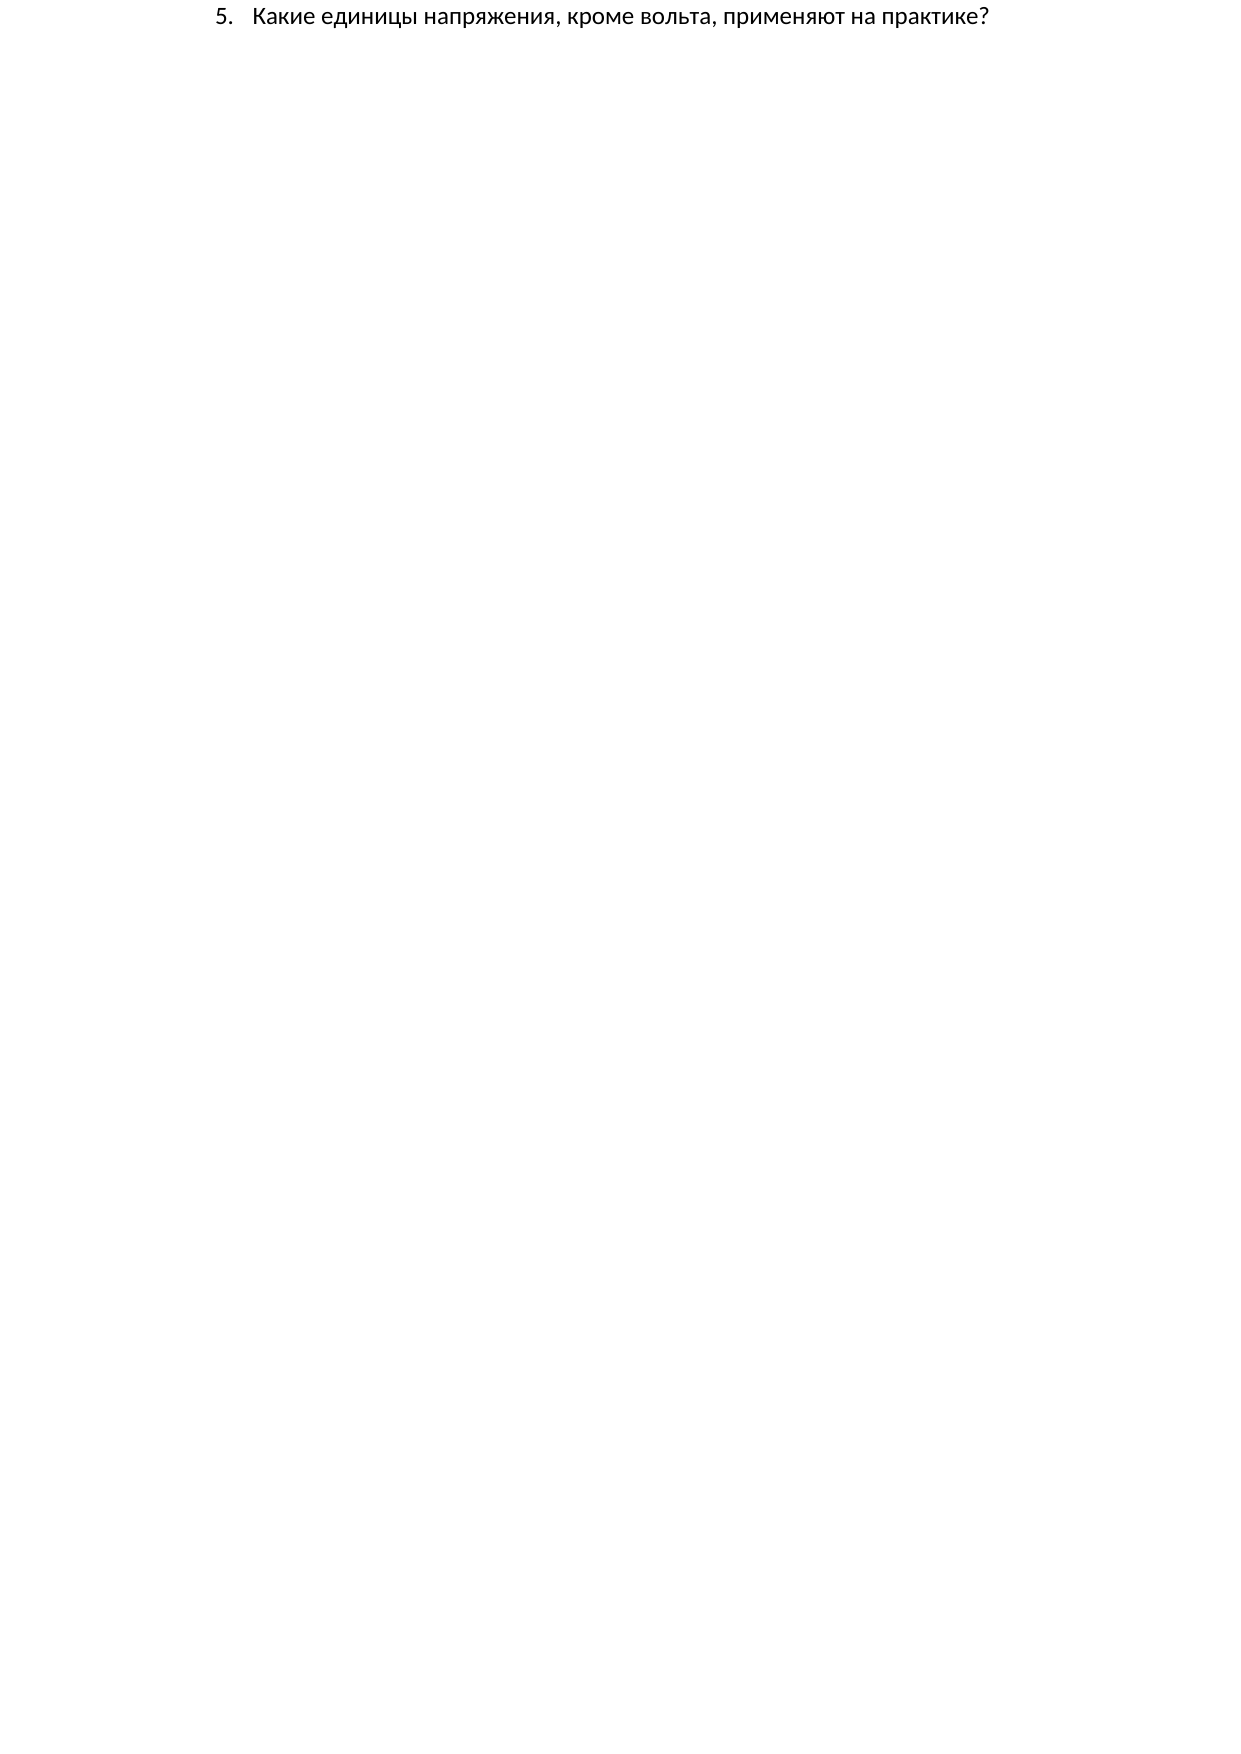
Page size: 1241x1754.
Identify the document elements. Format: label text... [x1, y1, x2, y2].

list Какие единицы напряжения, кроме вольта, применяют на практике? [215, 0, 1152, 29]
